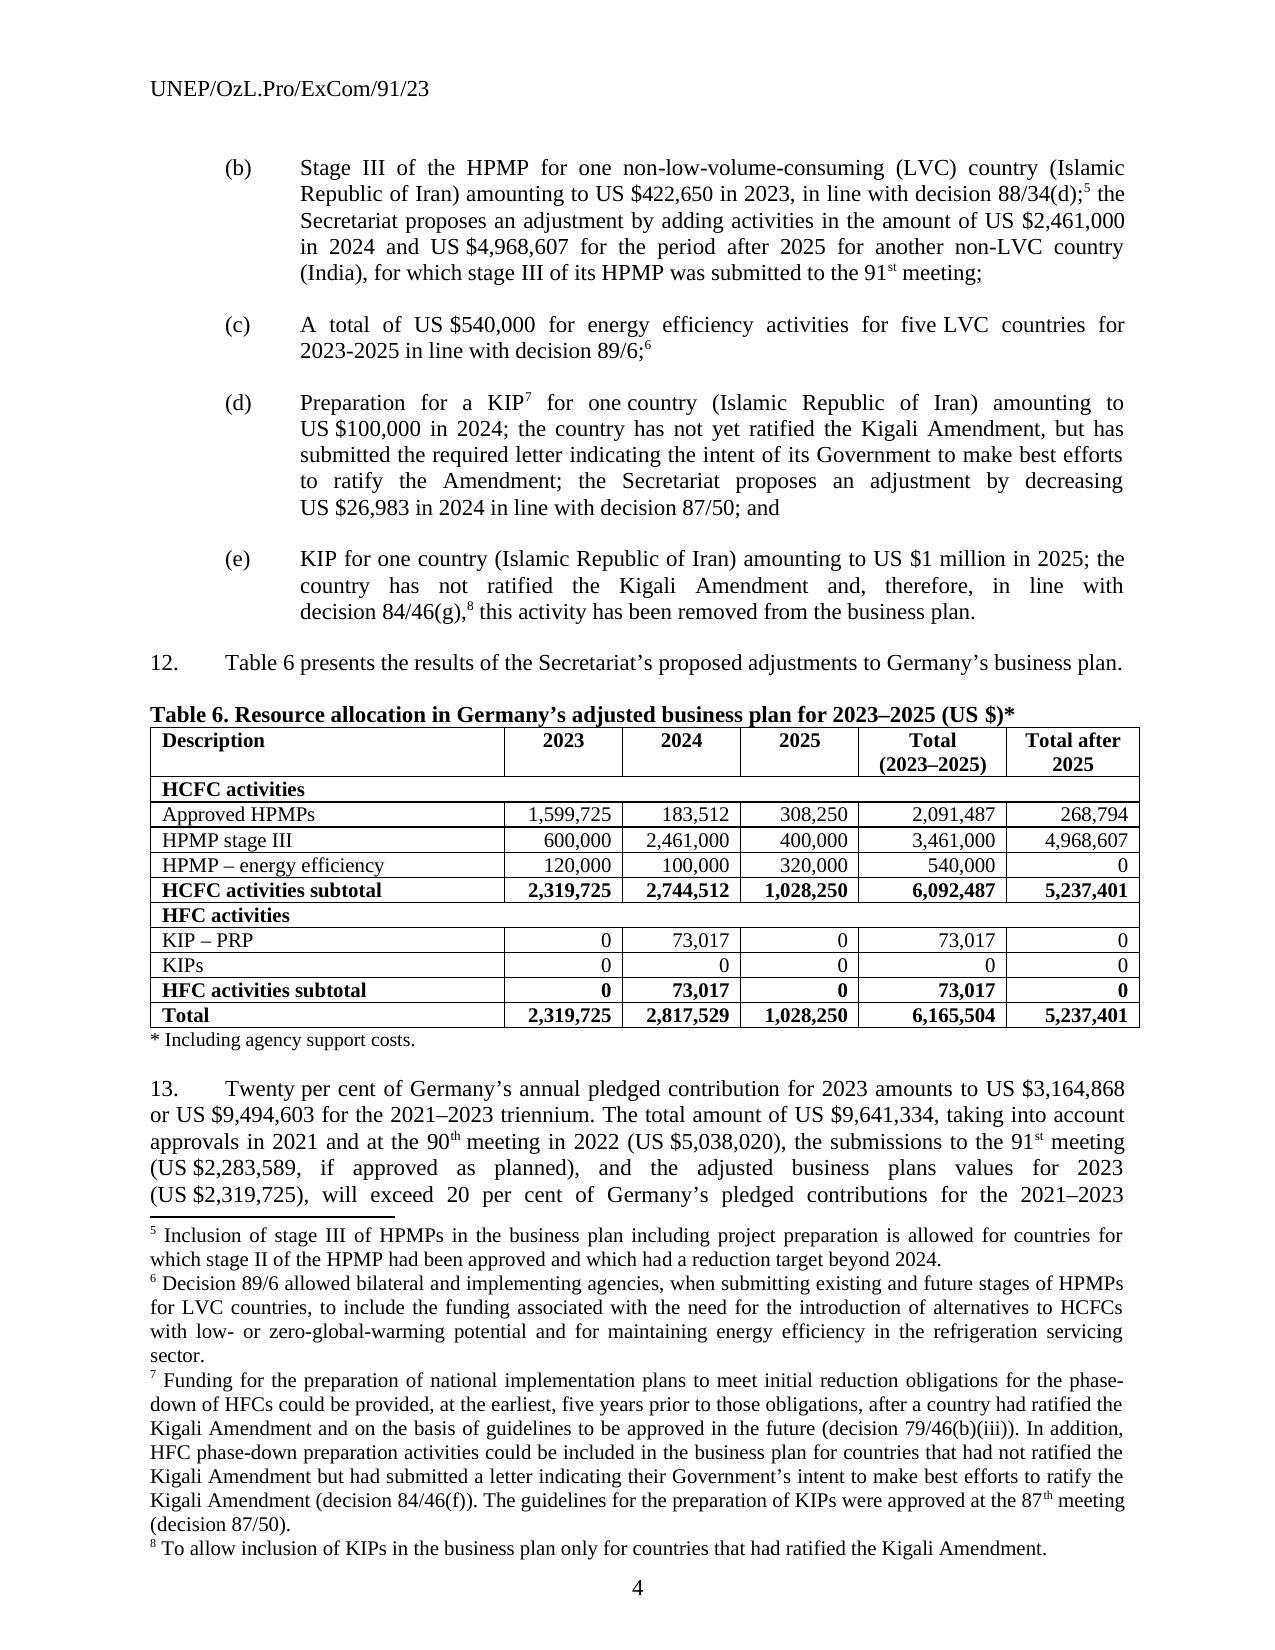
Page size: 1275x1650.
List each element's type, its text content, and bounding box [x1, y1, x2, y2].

table_cell 5,237,401 [1007, 878, 1139, 902]
table_cell 3,461,000 [859, 828, 1006, 852]
table_cell 2,744,512 [623, 878, 740, 902]
table_cell 2,817,529 [623, 1003, 740, 1027]
table_cell 400,000 [741, 828, 858, 852]
table_cell 2,319,725 [505, 1003, 622, 1027]
table_cell Total [151, 1003, 504, 1027]
table_cell 0 [1007, 953, 1139, 977]
text * Including agency support costs. [150, 1028, 1125, 1051]
table_cell 0 [623, 953, 740, 977]
table_cell 2,461,000 [623, 828, 740, 852]
subtitle A total of US $540,000 for energy efficiency activities for five LVC countries for 2023-2025 in line with decision 89/6; [225, 311, 1125, 363]
table_header 2025 [741, 728, 858, 776]
table_cell 0 [741, 928, 858, 952]
table_cell 268,794 [1007, 803, 1139, 826]
table_cell 2,091,487 [859, 803, 1006, 826]
table_header Total (2023–2025) [859, 728, 1006, 776]
table_header Description [151, 728, 504, 776]
table_cell KIP – PRP [151, 928, 504, 952]
table_cell 0 [741, 978, 858, 1002]
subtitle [150, 1075, 1125, 1207]
table_cell KIPs [151, 953, 504, 977]
table_cell 320,000 [741, 853, 858, 877]
table_cell 1,028,250 [741, 878, 858, 902]
table_header 2024 [623, 728, 740, 776]
subtitle Table 6. Resource allocation in Germany’s adjusted business plan for 2023–2025 (US $)* [150, 701, 1125, 727]
subtitle Stage III of the HPMP for one non-low-volume-consuming (LVC) country (Islamic Republic of Iran) amounting to US $422,650 in 2023, in line with decision 88/34(d); the Secretariat proposes an adjustment by adding activities in the amount of US $2,461,000 in 2024 and US $4,968,607 for the period after 2025 for another non-LVC country (India), for which stage III of its HPMP was submitted to the 91st meeting; [225, 154, 1125, 286]
table_cell 73,017 [623, 928, 740, 952]
table_cell HCFC activities subtotal [151, 878, 504, 902]
table_cell 5,237,401 [1007, 1003, 1139, 1027]
subtitle Table 6 presents the results of the Secretariat’s proposed adjustments to Germany’s business plan. [150, 649, 1125, 676]
table_cell 0 [505, 953, 622, 977]
table_cell 73,017 [859, 978, 1006, 1002]
table_cell 540,000 [859, 853, 1006, 877]
table_cell HFC activities [151, 903, 1139, 927]
table_cell 4,968,607 [1007, 828, 1139, 852]
table_cell 0 [859, 953, 1006, 977]
table_cell 73,017 [859, 928, 1006, 952]
table_cell 0 [505, 978, 622, 1002]
table_cell 1,028,250 [741, 1003, 858, 1027]
table_cell 0 [741, 953, 858, 977]
table_cell HPMP – energy efficiency [151, 853, 504, 877]
table_cell 6,092,487 [859, 878, 1006, 902]
table_cell HCFC activities [151, 777, 1139, 801]
table_cell 0 [1007, 978, 1139, 1002]
table_cell 0 [505, 928, 622, 952]
table_cell 6,165,504 [859, 1003, 1006, 1027]
table_cell HFC activities subtotal [151, 978, 504, 1002]
subtitle Preparation for a KIP for one country (Islamic Republic of Iran) amounting to US $100,000 in 2024; the country has not yet ratified the Kigali Amendment, but has submitted the required letter indicating the intent of its Government to make best efforts to ratify the Amendment; the Secretariat proposes an adjustment by decreasing US $26,983 in 2024 in line with decision 87/50; and [225, 388, 1125, 520]
table_cell 308,250 [741, 803, 858, 826]
table_cell 120,000 [505, 853, 622, 877]
table_cell Approved HPMPs [151, 803, 504, 826]
table_cell 100,000 [623, 853, 740, 877]
table_cell 73,017 [623, 978, 740, 1002]
table_cell 0 [1007, 928, 1139, 952]
table_cell 600,000 [505, 828, 622, 852]
table_header Total after 2025 [1007, 728, 1139, 776]
subtitle KIP for one country (Islamic Republic of Iran) amounting to US $1 million in 2025; the country has not ratified the Kigali Amendment and, therefore, in line with decision 84/46(g), this activity has been removed from the business plan. [225, 545, 1125, 624]
table_cell 2,319,725 [505, 878, 622, 902]
table_cell HPMP stage III [151, 828, 504, 852]
table_cell 0 [1007, 853, 1139, 877]
table_cell 1,599,725 [505, 803, 622, 826]
table_header 2023 [505, 728, 622, 776]
table_cell 183,512 [623, 803, 740, 826]
